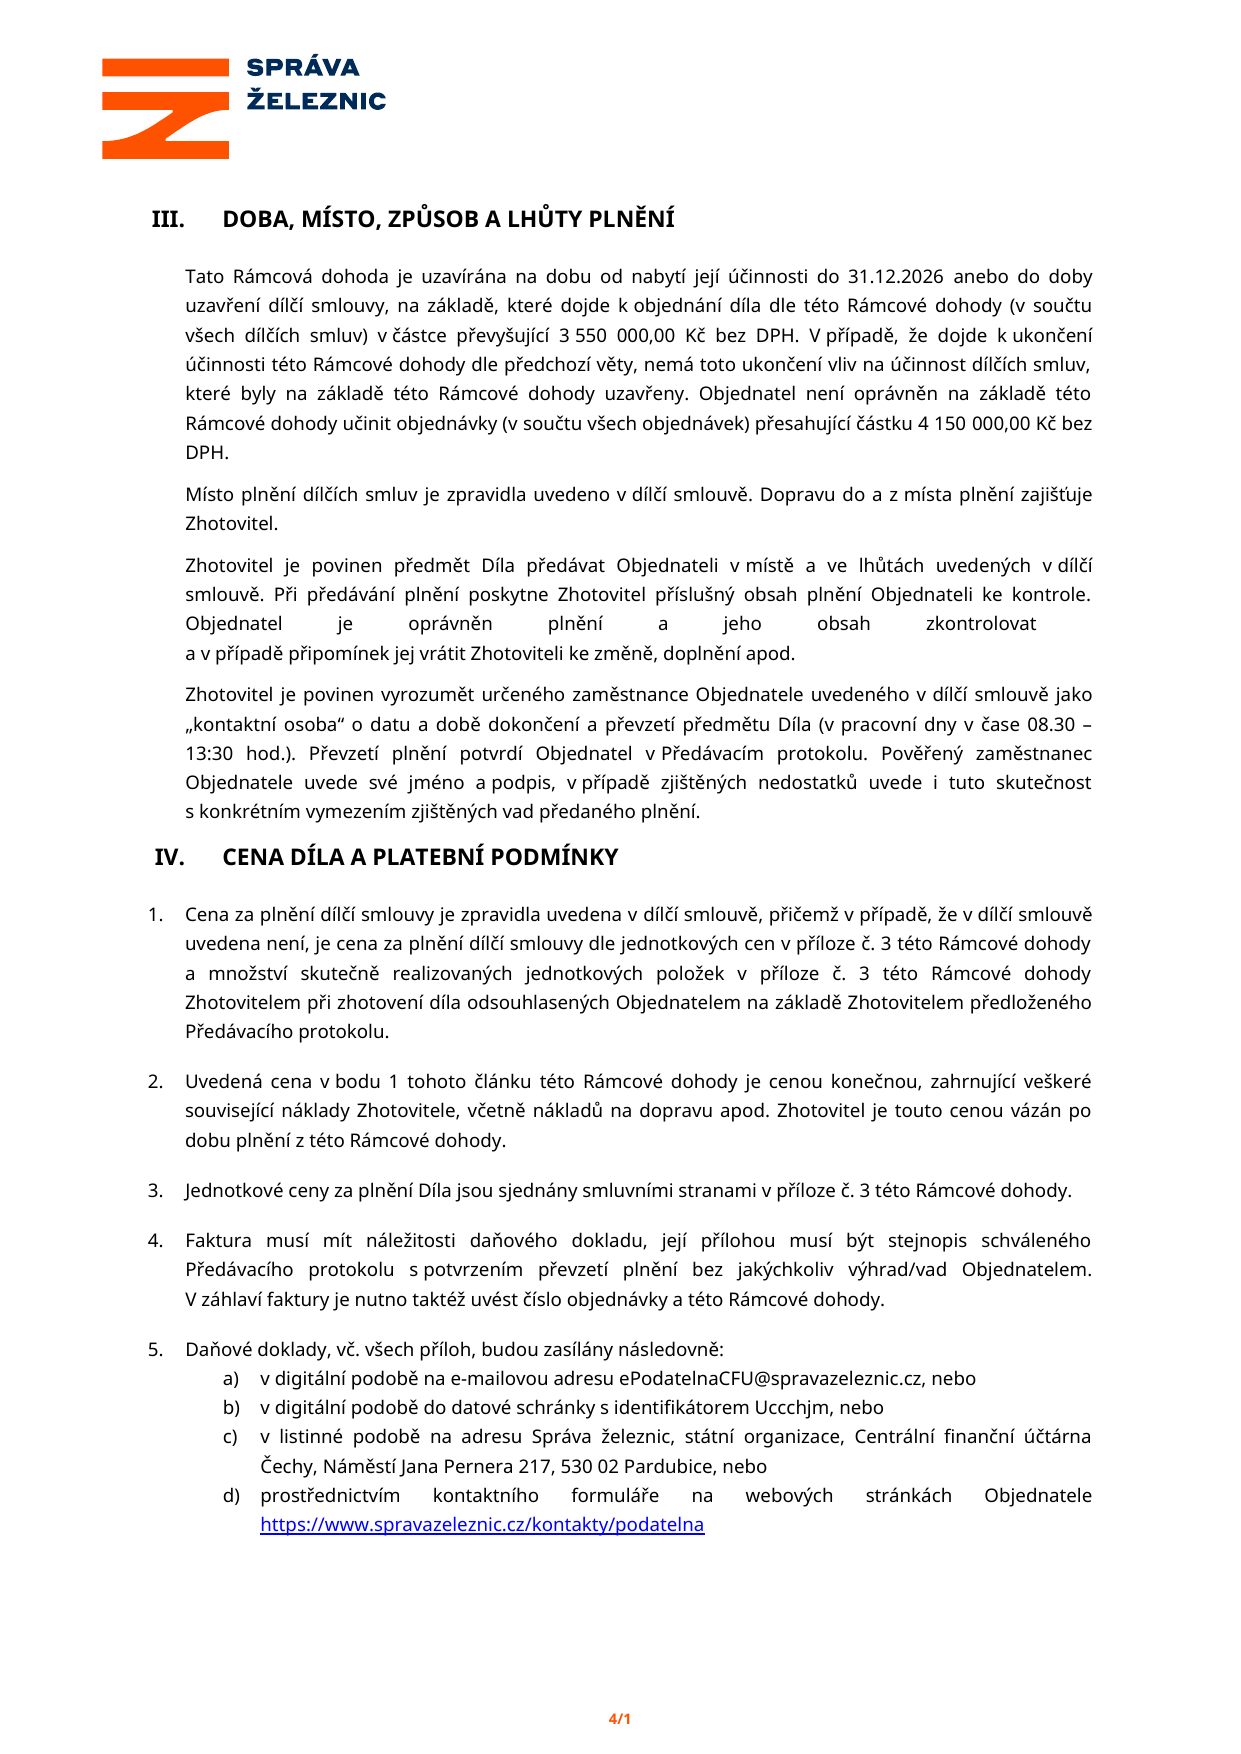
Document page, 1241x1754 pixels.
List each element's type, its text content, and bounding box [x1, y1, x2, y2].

list Jednotkové ceny za plnění Díla jsou sjednány smluvními stranami v příloze č. 3 této Rámcové dohody. [148, 1177, 1093, 1203]
list Uvedená cena v bodu 1 tohoto článku této Rámcové dohody je cenou konečnou, zahrnující veškeré související náklady Zhotovitele, včetně nákladů na dopravu apod. Zhotovitel je touto cenou vázán po dobu plnění z této Rámcové dohody. [148, 1068, 1093, 1153]
list DOBA, MÍSTO, ZPŮSOB A LHŮTY PLNĚNÍ [185, 203, 1093, 234]
list v digitální podobě do datové schránky s identifikátorem Uccchjm, nebo [223, 1394, 1093, 1420]
list CENA DÍLA A PLATEBNÍ PODMÍNKY [185, 840, 1093, 872]
text Místo plnění dílčích smluv je zpravidla uvedeno v dílčí smlouvě. Dopravu do a z místa plnění zajišťuje Zhotovitel. [185, 481, 1093, 536]
list v digitální podobě na e-mailovou adresu ePodatelnaCFU@spravazeleznic.cz, nebo [223, 1365, 1093, 1391]
list Daňové doklady, vč. všech příloh, budou zasílány následovně: [148, 1336, 1093, 1361]
text Zhotovitel je povinen předmět Díla předávat Objednateli v místě a ve lhůtách uvedených v dílčí smlouvě. Při předávání plnění poskytne Zhotovitel příslušný obsah plnění Objednateli ke kontrole. Objednatel je oprávněn plnění a jeho obsah zkontrolovat a v případě připomínek jej vrátit Zhotoviteli ke změně, doplnění apod. [185, 552, 1093, 665]
list prostřednictvím kontaktního formuláře na webových stránkách Objednatele https://www.spravazeleznic.cz/kontakty/podatelna [223, 1482, 1093, 1537]
text Tato Rámcová dohoda je uzavírána na dobu od nabytí její účinnosti do 31.12.2026 anebo do doby uzavření dílčí smlouvy, na základě, které dojde k objednání díla dle této Rámcové dohody (v součtu všech dílčích smluv) v částce převyšující 3 550 000,00 Kč bez DPH. V případě, že dojde k ukončení účinnosti této Rámcové dohody dle předchozí věty, nemá toto ukončení vliv na účinnost dílčích smluv, které byly na základě této Rámcové dohody uzavřeny. Objednatel není oprávněn na základě této Rámcové dohody učinit objednávky (v součtu všech objednávek) přesahující částku 4 150 000,00 Kč bez DPH. [185, 263, 1093, 465]
text Zhotovitel je povinen vyrozumět určeného zaměstnance Objednatele uvedeného v dílčí smlouvě jako „kontaktní osoba“ o datu a době dokončení a převzetí předmětu Díla (v pracovní dny v čase 08.30 – 13:30 hod.). Převzetí plnění potvrdí Objednatel v Předávacím protokolu. Pověřený zaměstnanec Objednatele uvede své jméno a podpis, v případě zjištěných nedostatků uvede i tuto skutečnost s konkrétním vymezením zjištěných vad předaného plnění. [185, 682, 1093, 824]
list v listinné podobě na adresu Správa železnic, státní organizace, Centrální finanční účtárna Čechy, Náměstí Jana Pernera 217, 530 02 Pardubice, nebo [223, 1424, 1093, 1478]
list Faktura musí mít náležitosti daňového dokladu, její přílohou musí být stejnopis schváleného Předávacího protokolu s potvrzením převzetí plnění bez jakýchkoliv výhrad/vad Objednatelem. V záhlaví faktury je nutno taktéž uvést číslo objednávky a této Rámcové dohody. [148, 1227, 1093, 1311]
list Cena za plnění dílčí smlouvy je zpravidla uvedena v dílčí smlouvě, přičemž v případě, že v dílčí smlouvě uvedena není, je cena za plnění dílčí smlouvy dle jednotkových cen v příloze č. 3 této Rámcové dohody a množství skutečně realizovaných jednotkových položek v příloze č. 3 této Rámcové dohody Zhotovitelem při zhotovení díla odsouhlasených Objednatelem na základě Zhotovitelem předloženého Předávacího protokolu. [148, 901, 1093, 1044]
